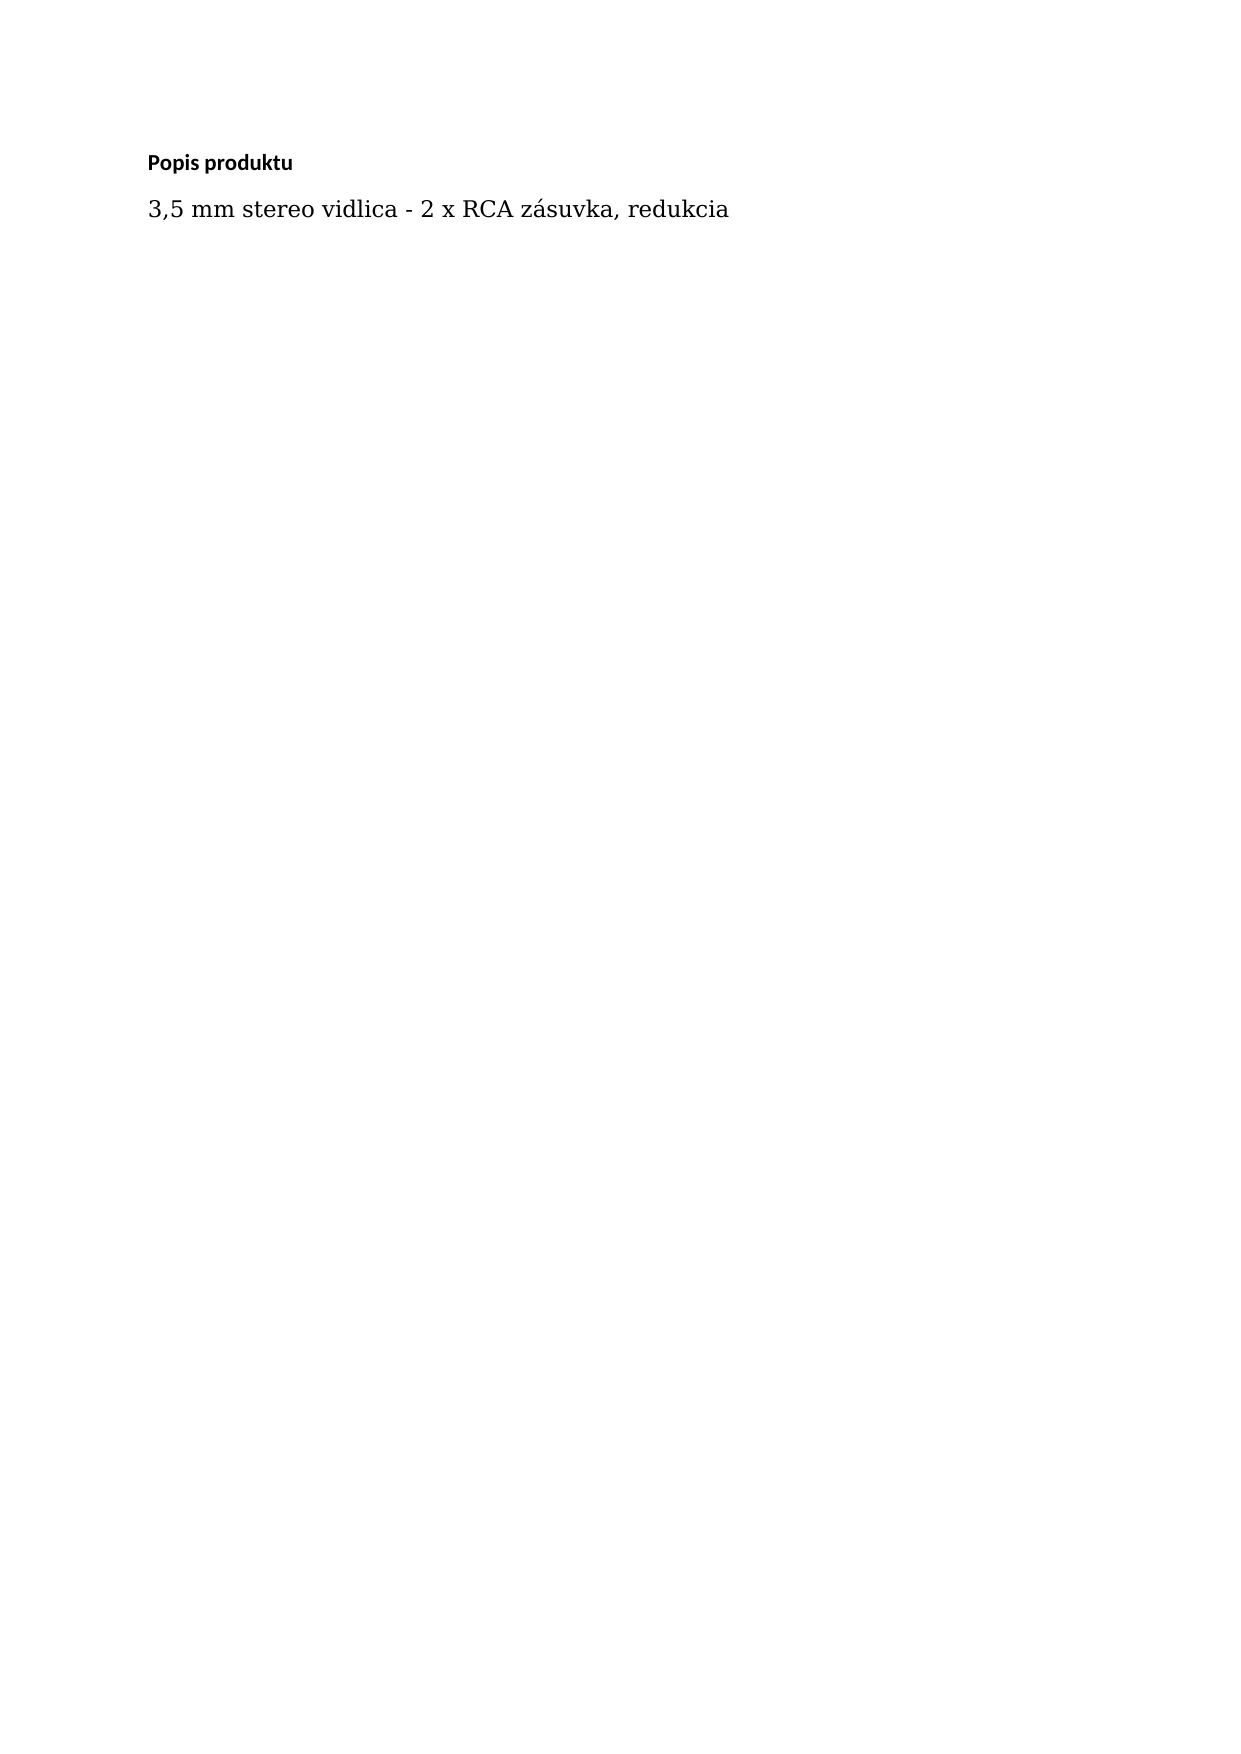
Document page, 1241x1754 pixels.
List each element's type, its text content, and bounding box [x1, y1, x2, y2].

text Popis produktu [148, 148, 1093, 176]
text 3,5 mm stereo vidlica - 2 x RCA zásuvka, redukcia [148, 194, 1093, 222]
